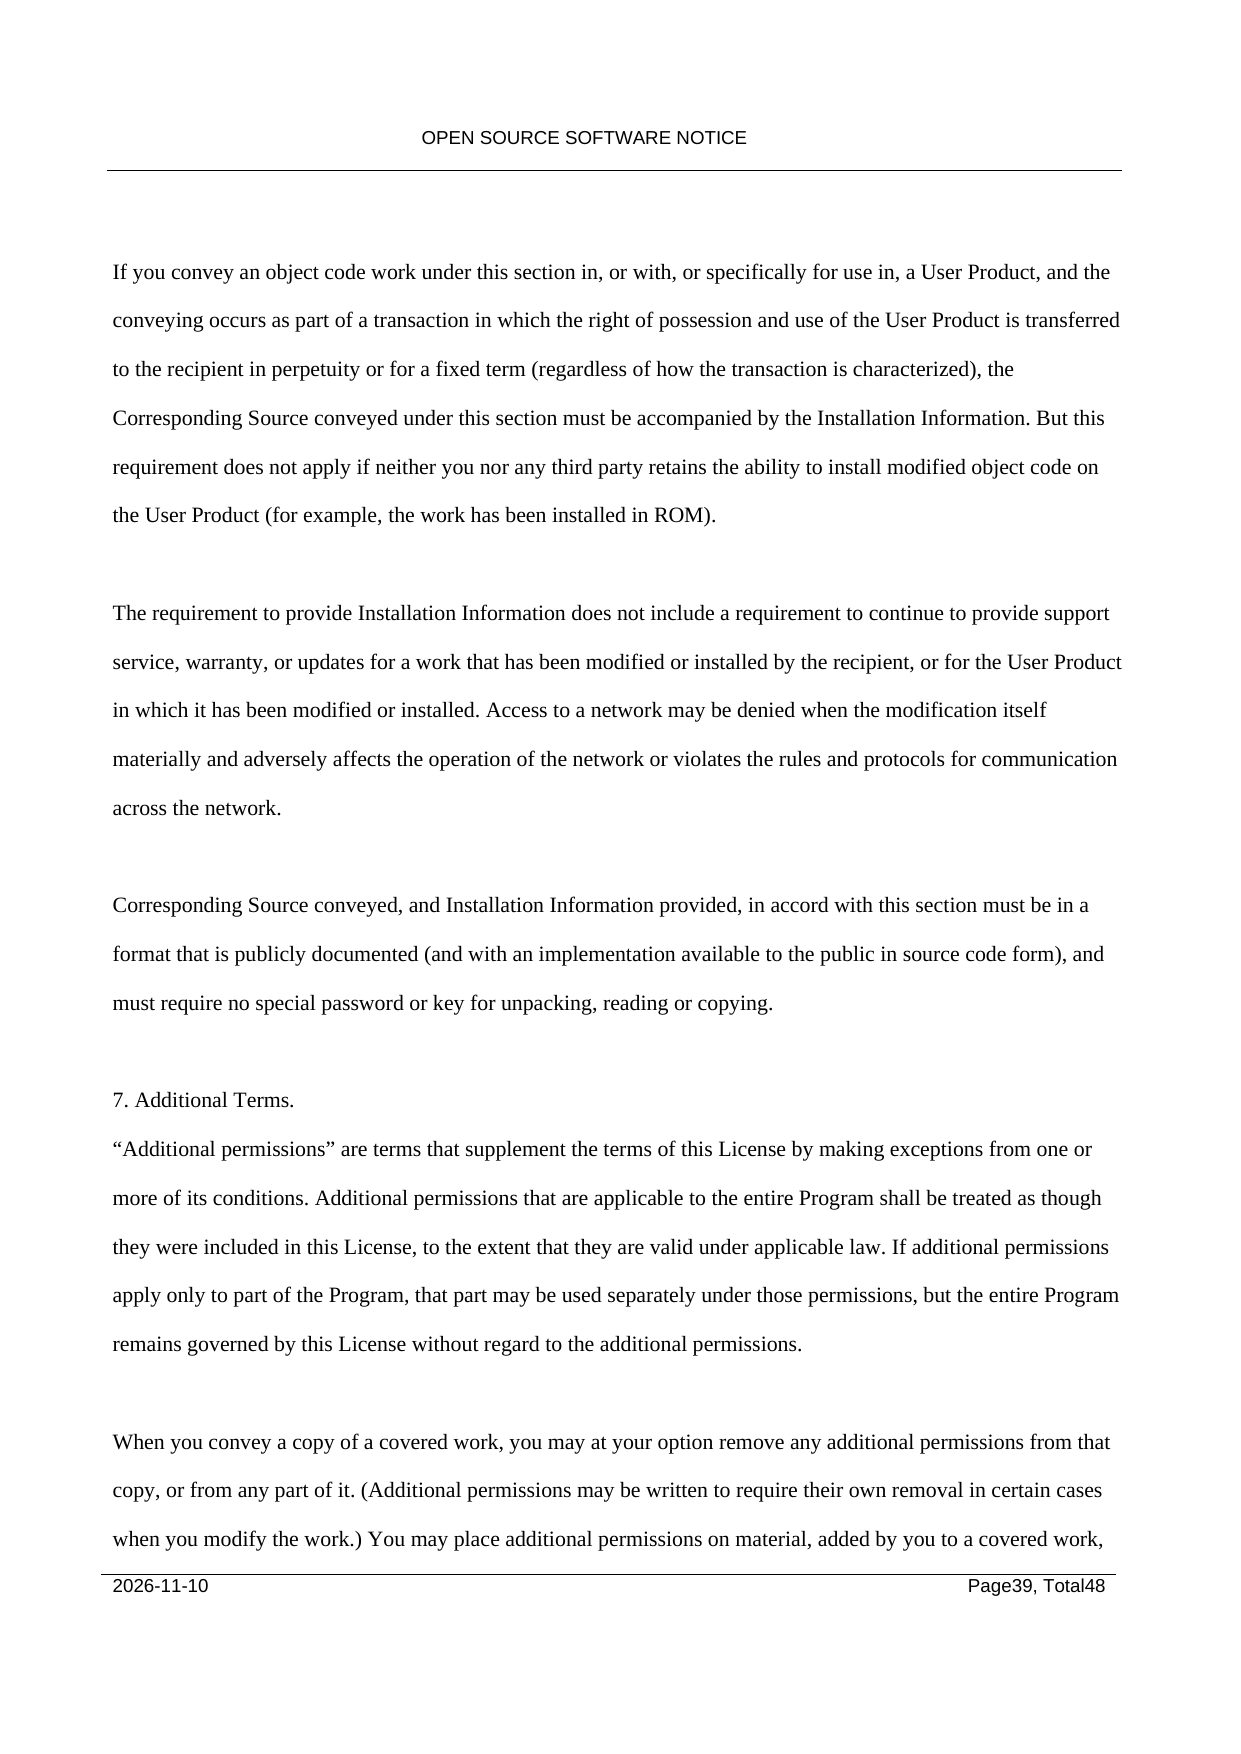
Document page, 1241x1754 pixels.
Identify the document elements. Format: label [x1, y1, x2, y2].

text [112, 206, 1128, 1555]
